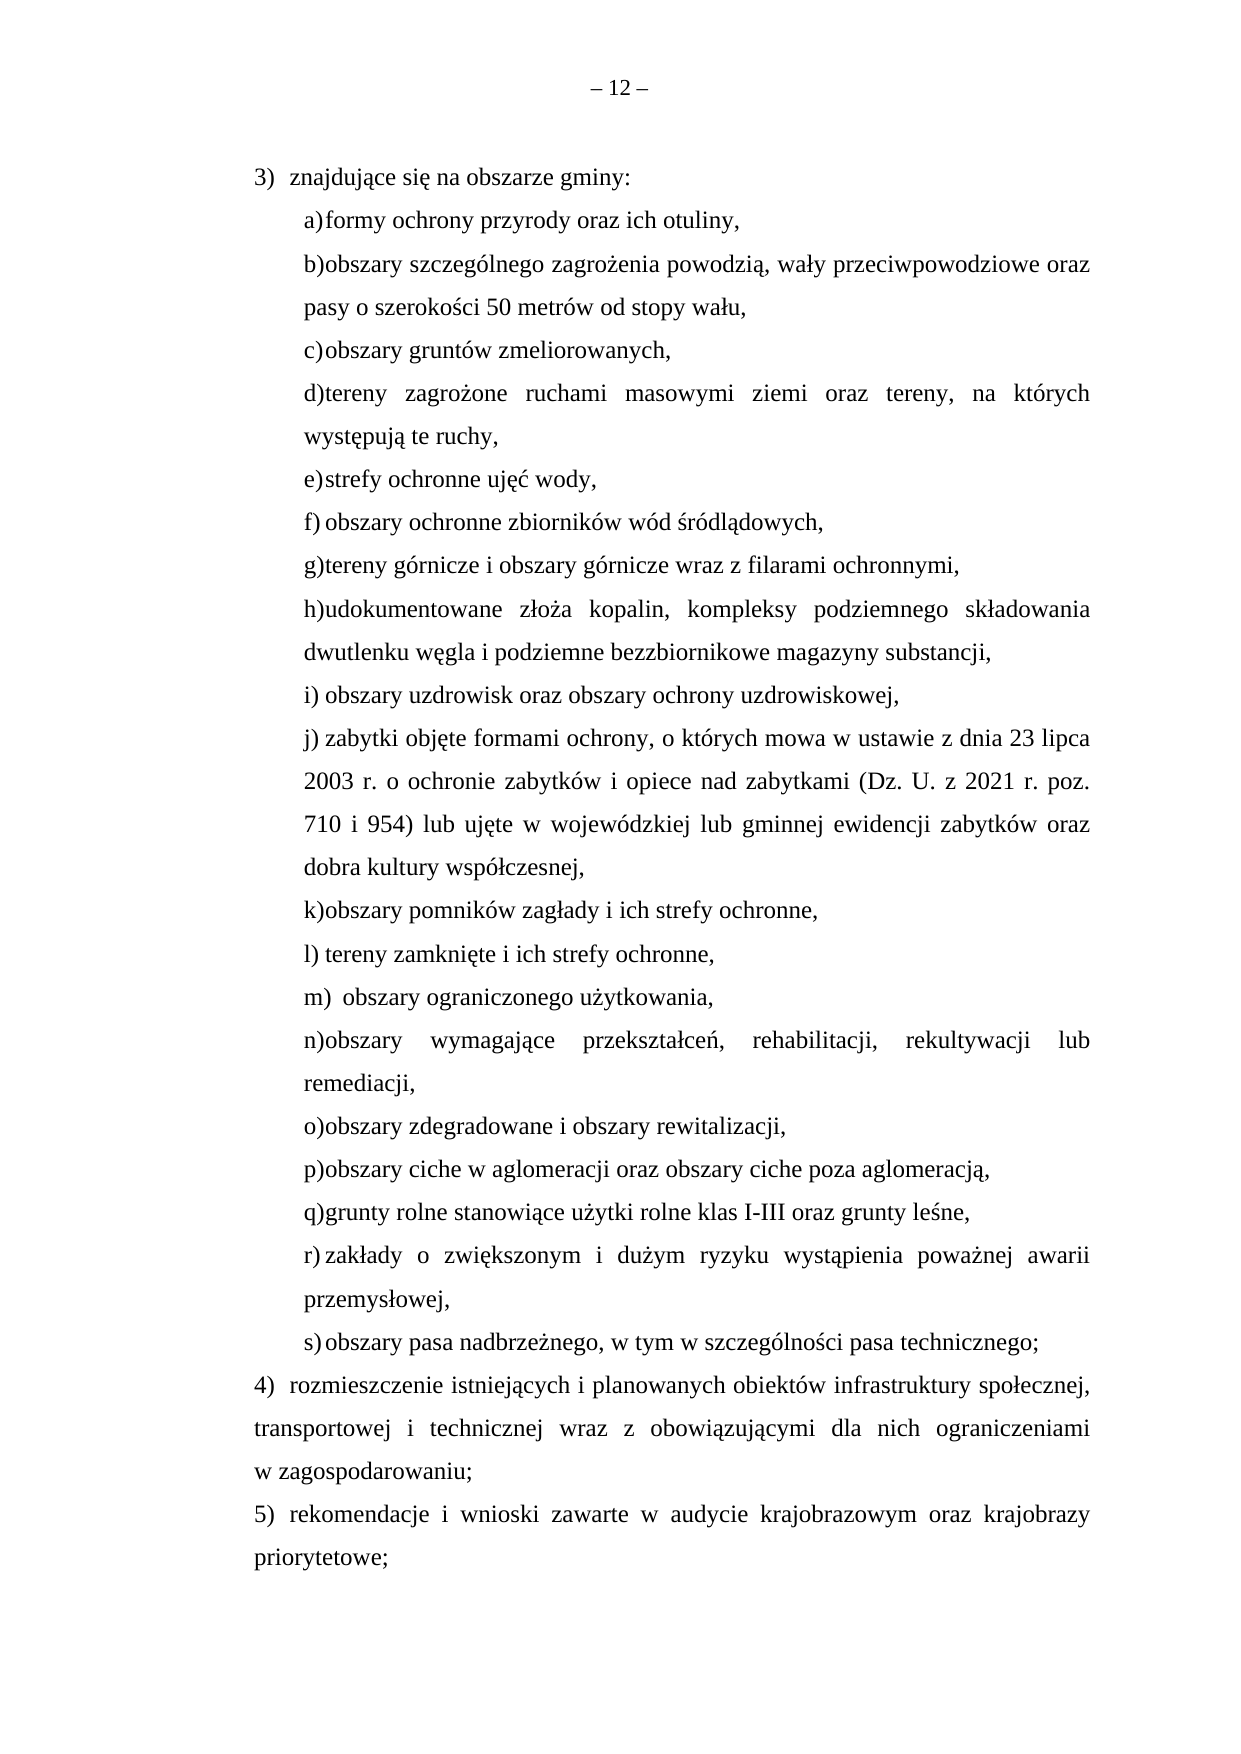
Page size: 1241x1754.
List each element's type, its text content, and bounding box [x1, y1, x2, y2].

text a) formy ochrony przyrody oraz ich otuliny, [304, 206, 1091, 234]
text b) obszary szczególnego zagrożenia powodzią, wały przeciwpowodziowe oraz pasy o szerokości 50 metrów od stopy wału, [304, 249, 1091, 321]
text h) udokumentowane złoża kopalin, kompleksy podziemnego składowania dwutlenku węgla i podziemne bezzbiornikowe magazyny substancji, [304, 594, 1091, 666]
text l) tereny zamknięte i ich strefy ochronne, [304, 939, 1091, 967]
text g) tereny górnicze i obszary górnicze wraz z filarami ochronnymi, [304, 551, 1091, 579]
text m) obszary ograniczonego użytkowania, [304, 982, 1091, 1011]
text s) obszary pasa nadbrzeżnego, w tym w szczególności pasa technicznego; [304, 1327, 1091, 1356]
text n) obszary wymagające przekształceń, rehabilitacji, rekultywacji lub remediacji, [304, 1025, 1091, 1097]
text k) obszary pomników zagłady i ich strefy ochronne, [304, 896, 1091, 924]
text f) obszary ochronne zbiorników wód śródlądowych, [304, 507, 1091, 536]
text c) obszary gruntów zmeliorowanych, [304, 335, 1091, 364]
text o) obszary zdegradowane i obszary rewitalizacji, [304, 1111, 1091, 1140]
text p) obszary ciche w aglomeracji oraz obszary ciche poza aglomeracją, [304, 1154, 1091, 1183]
text 4) rozmieszczenie istniejących i planowanych obiektów infrastruktury społecznej, transportowej i technicznej wraz z obowiązującymi dla nich ograniczeniami w zagospodarowaniu; [254, 1370, 1091, 1485]
text e) strefy ochronne ujęć wody, [304, 464, 1091, 493]
text i) obszary uzdrowisk oraz obszary ochrony uzdrowiskowej, [304, 680, 1091, 709]
text d) tereny zagrożone ruchami masowymi ziemi oraz tereny, na których występują te ruchy, [304, 378, 1091, 450]
text j) zabytki objęte formami ochrony, o których mowa w ustawie z dnia 23 lipca 2003 r. o ochronie zabytków i opiece nad zabytkami (Dz. U. z 2021 r. poz. 710 i 954) lub ujęte w wojewódzkiej lub gminnej ewidencji zabytków oraz dobra kultury współczesnej, [304, 723, 1091, 881]
text q) grunty rolne stanowiące użytki rolne klas I-III oraz grunty leśne, [304, 1197, 1091, 1226]
text 3) znajdujące się na obszarze gminy: [254, 162, 1091, 191]
text 5) rekomendacje i wnioski zawarte w audycie krajobrazowym oraz krajobrazy priorytetowe; [254, 1499, 1091, 1571]
text r) zakłady o zwiększonym i dużym ryzyku wystąpienia poważnej awarii przemysłowej, [304, 1241, 1091, 1312]
